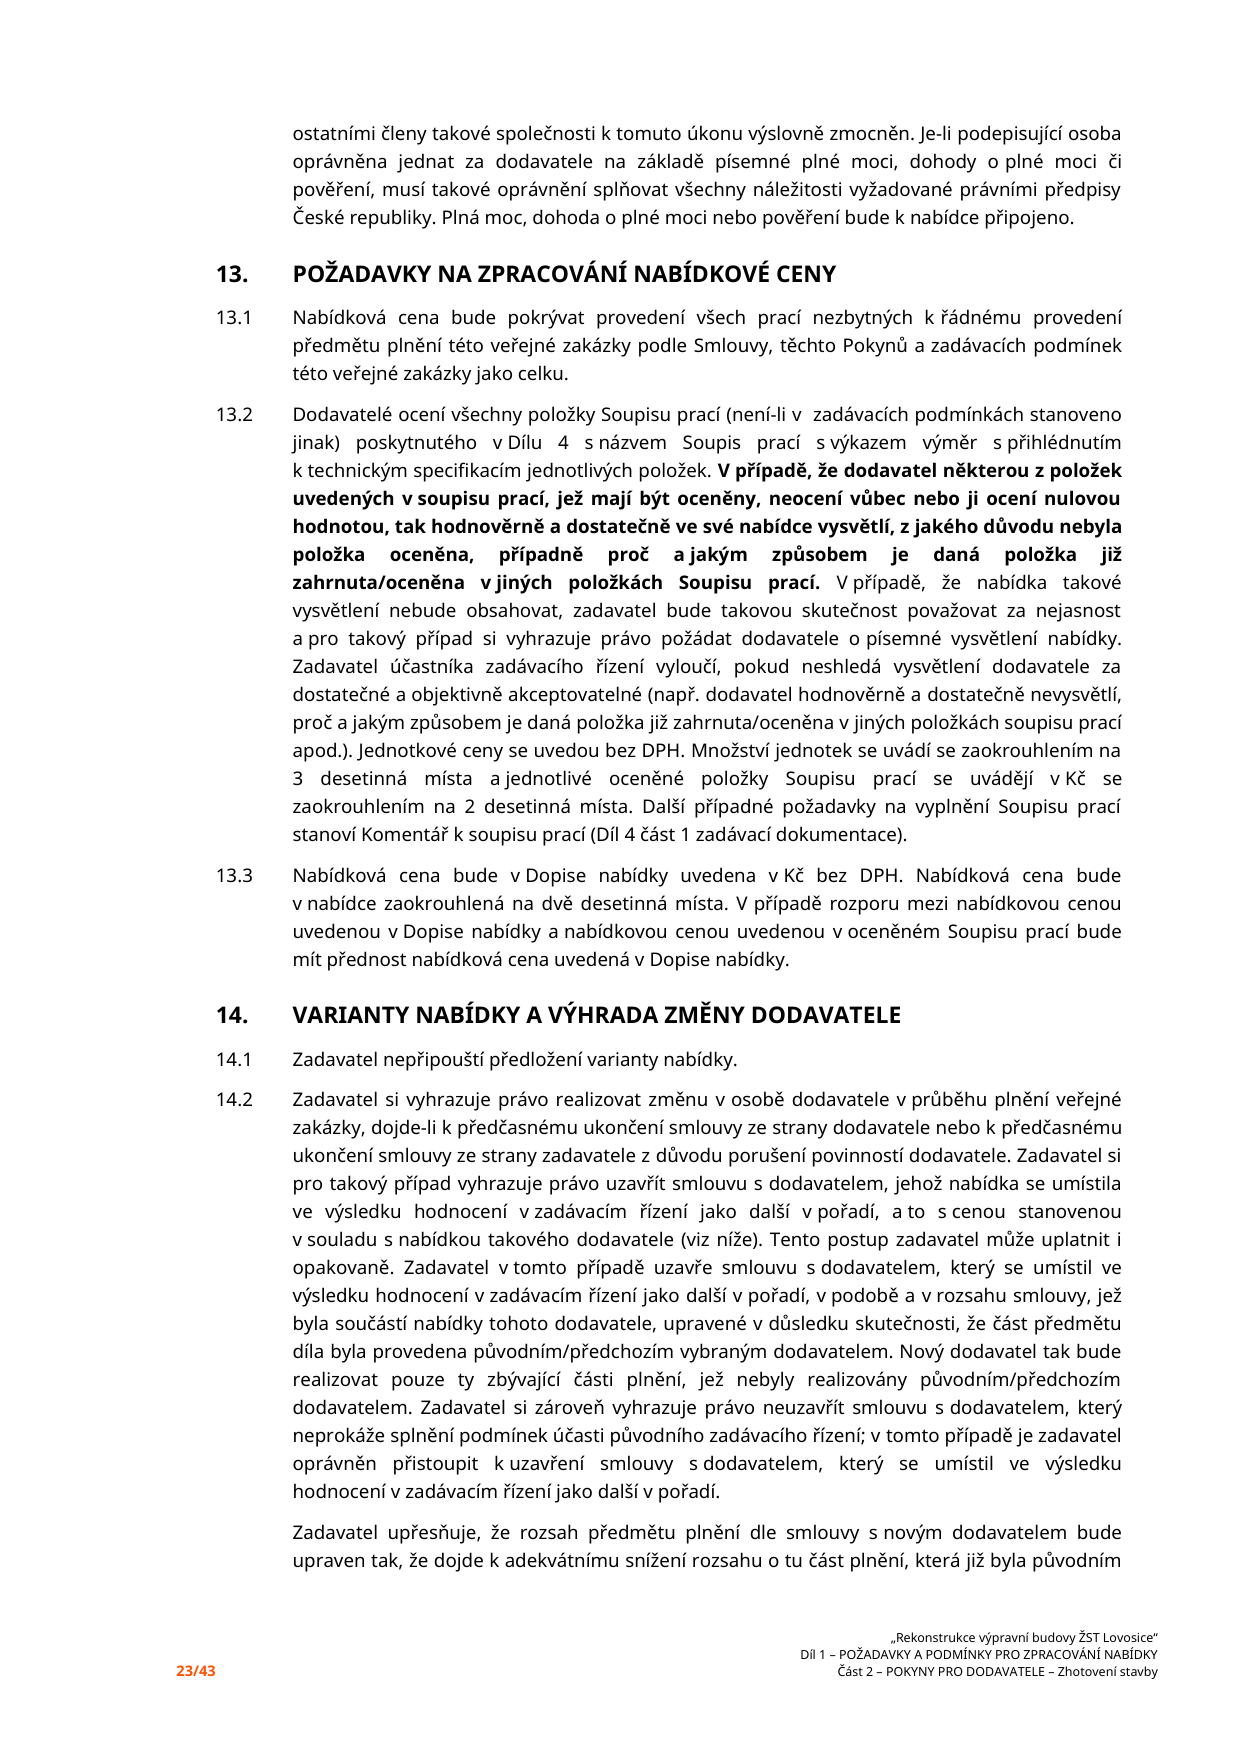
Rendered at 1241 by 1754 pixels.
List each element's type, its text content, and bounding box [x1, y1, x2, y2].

text Zadavatel si vyhrazuje právo realizovat změnu v osobě dodavatele v průběhu plnění veřejné zakázky, dojde-li k předčasnému ukončení smlouvy ze strany dodavatele nebo k předčasnému ukončení smlouvy ze strany zadavatele z důvodu porušení povinností dodavatele. Zadavatel si pro takový případ vyhrazuje právo uzavřít smlouvu s dodavatelem, jehož nabídka se umístila ve výsledku hodnocení v zadávacím řízení jako další v pořadí, a to s cenou stanovenou v souladu s nabídkou takového dodavatele (viz níže). Tento postup zadavatel může uplatnit i opakovaně. Zadavatel v tomto případě uzavře smlouvu s dodavatelem, který se umístil ve výsledku hodnocení v zadávacím řízení jako další v pořadí, v podobě a v rozsahu smlouvy, jež byla součástí nabídky tohoto dodavatele, upravené v důsledku skutečnosti, že část předmětu díla byla provedena původním/předchozím vybraným dodavatelem. Nový dodavatel tak bude realizovat pouze ty zbývající části plnění, jež nebyly realizovány původním/předchozím dodavatelem. Zadavatel si zároveň vyhrazuje právo neuzavřít smlouvu s dodavatelem, který neprokáže splnění podmínek účasti původního zadávacího řízení; v tomto případě je zadavatel oprávněn přistoupit k uzavření smlouvy s dodavatelem, který se umístil ve výsledku hodnocení v zadávacím řízení jako další v pořadí. [216, 1086, 1122, 1504]
text Zadavatel nepřipouští předložení varianty nabídky. [216, 1046, 1122, 1071]
text Nabídková cena bude v Dopise nabídky uvedena v Kč bez DPH. Nabídková cena bude v nabídce zaokrouhlená na dvě desetinná místa. V případě rozporu mezi nabídkovou cenou uvedenou v Dopise nabídky a nabídkovou cenou uvedenou v oceněném Soupisu prací bude mít přednost nabídková cena uvedená v Dopise nabídky. [216, 862, 1122, 972]
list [292, 1519, 1122, 1573]
text POŽADAVKY NA ZPRACOVÁNÍ NABÍDKOVÉ CENY [216, 258, 1122, 289]
text VARIANTY NABÍDKY A VÝHRADA ZMĚNY DODAVATELE [216, 999, 1122, 1030]
text Nabídková cena bude pokrývat provedení všech prací nezbytných k řádnému provedení předmětu plnění této veřejné zakázky podle Smlouvy, těchto Pokynů a zadávacích podmínek této veřejné zakázky jako celku. [216, 304, 1122, 386]
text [216, 121, 1122, 230]
text Dodavatelé ocení všechny položky Soupisu prací (není-li v zadávacích podmínkách stanoveno jinak) poskytnutého v Dílu 4 s názvem Soupis prací s výkazem výměr s přihlédnutím k technickým specifikacím jednotlivých položek. V případě, že dodavatel některou z položek uvedených v soupisu prací, jež mají být oceněny, neocení vůbec nebo ji ocení nulovou hodnotou, tak hodnověrně a dostatečně ve své nabídce vysvětlí, z jakého důvodu nebyla položka oceněna, případně proč a jakým způsobem je daná položka již zahrnuta/oceněna v jiných položkách Soupisu prací. V případě, že nabídka takové vysvětlení nebude obsahovat, zadavatel bude takovou skutečnost považovat za nejasnost a pro takový případ si vyhrazuje právo požádat dodavatele o písemné vysvětlení nabídky. Zadavatel účastníka zadávacího řízení vyloučí, pokud neshledá vysvětlení dodavatele za dostatečné a objektivně akceptovatelné (např. dodavatel hodnověrně a dostatečně nevysvětlí, proč a jakým způsobem je daná položka již zahrnuta/oceněna v jiných položkách soupisu prací apod.). Jednotkové ceny se uvedou bez DPH. Množství jednotek se uvádí se zaokrouhlením na 3 desetinná místa a jednotlivé oceněné položky Soupisu prací se uvádějí v Kč se zaokrouhlením na 2 desetinná místa. Další případné požadavky na vyplnění Soupisu prací stanoví Komentář k soupisu prací (Díl 4 část 1 zadávací dokumentace). [216, 401, 1122, 847]
